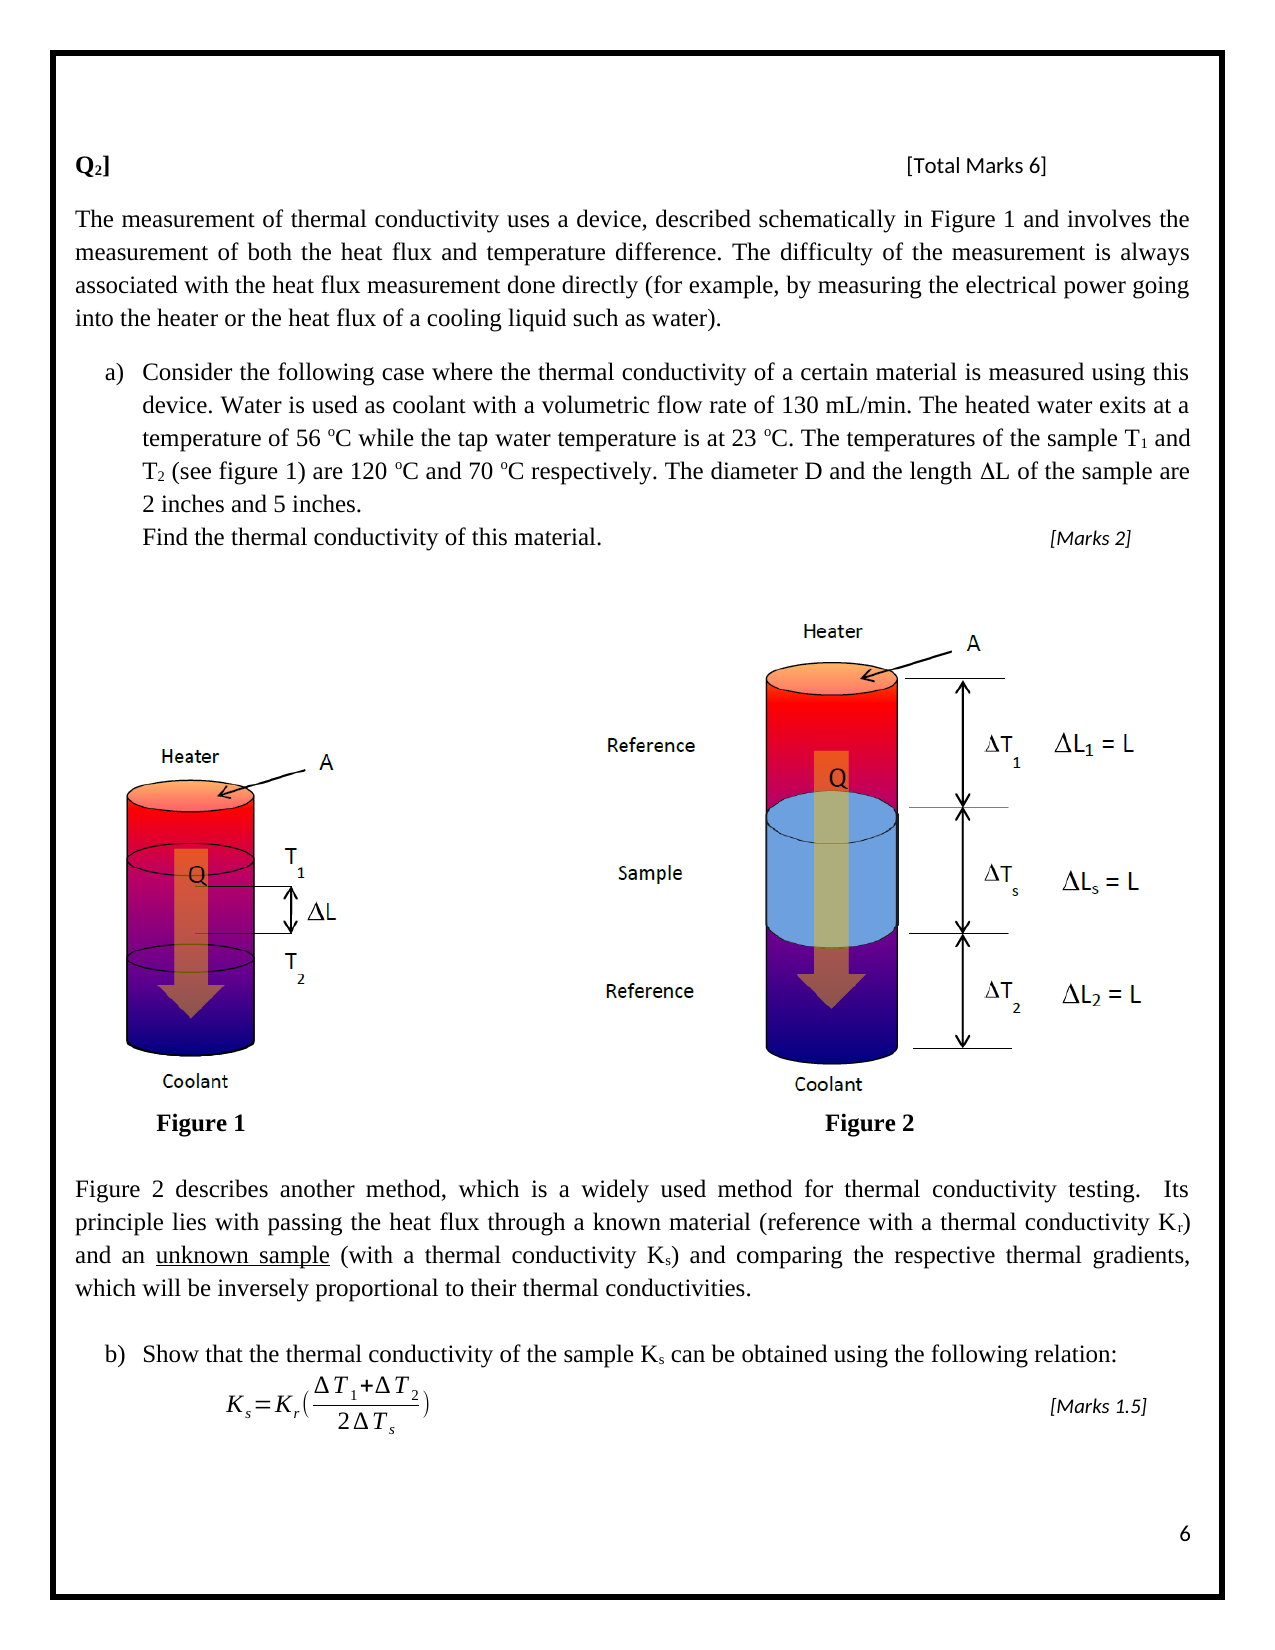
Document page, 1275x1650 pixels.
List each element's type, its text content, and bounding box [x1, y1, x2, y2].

list [Marks 1.5] [150, 1372, 1191, 1438]
text Figure 2 describes another method, which is a widely used method for thermal conductivity testing. Its principle lies with passing the heat flux through a known material (reference with a thermal conductivity Kr) and an unknown sample (with a thermal conductivity Ks) and comparing the respective thermal gradients, which will be inversely proportional to their thermal conductivities. [75, 1174, 1191, 1302]
text The measurement of thermal conductivity uses a device, described schematically in Figure 1 and involves the measurement of both the heat flux and temperature difference. The difficulty of the measurement is always associated with the heat flux measurement done directly (for example, by measuring the electrical power going into the heater or the heat flux of a cooling liquid such as water). [75, 204, 1191, 332]
text Q2] [Total Marks 6] [75, 150, 1191, 179]
list Show that the thermal conductivity of the sample Ks can be obtained using the following relation: [104, 1339, 1191, 1368]
text Figure 1 Figure 2 [75, 1108, 1191, 1136]
list Consider the following case where the thermal conductivity of a certain material is measured using this device. Water is used as coolant with a volumetric flow rate of 130 mL/min. The heated water exits at a temperature of 56 oC while the tap water temperature is at 23 oC. The temperatures of the sample T1 and T2 (see figure 1) are 120 oC and 70 oC respectively. The diameter D and the length L of the sample are 2 inches and 5 inches. [104, 357, 1191, 518]
text Find the thermal conductivity of this material. [Marks 2] [142, 522, 1191, 551]
